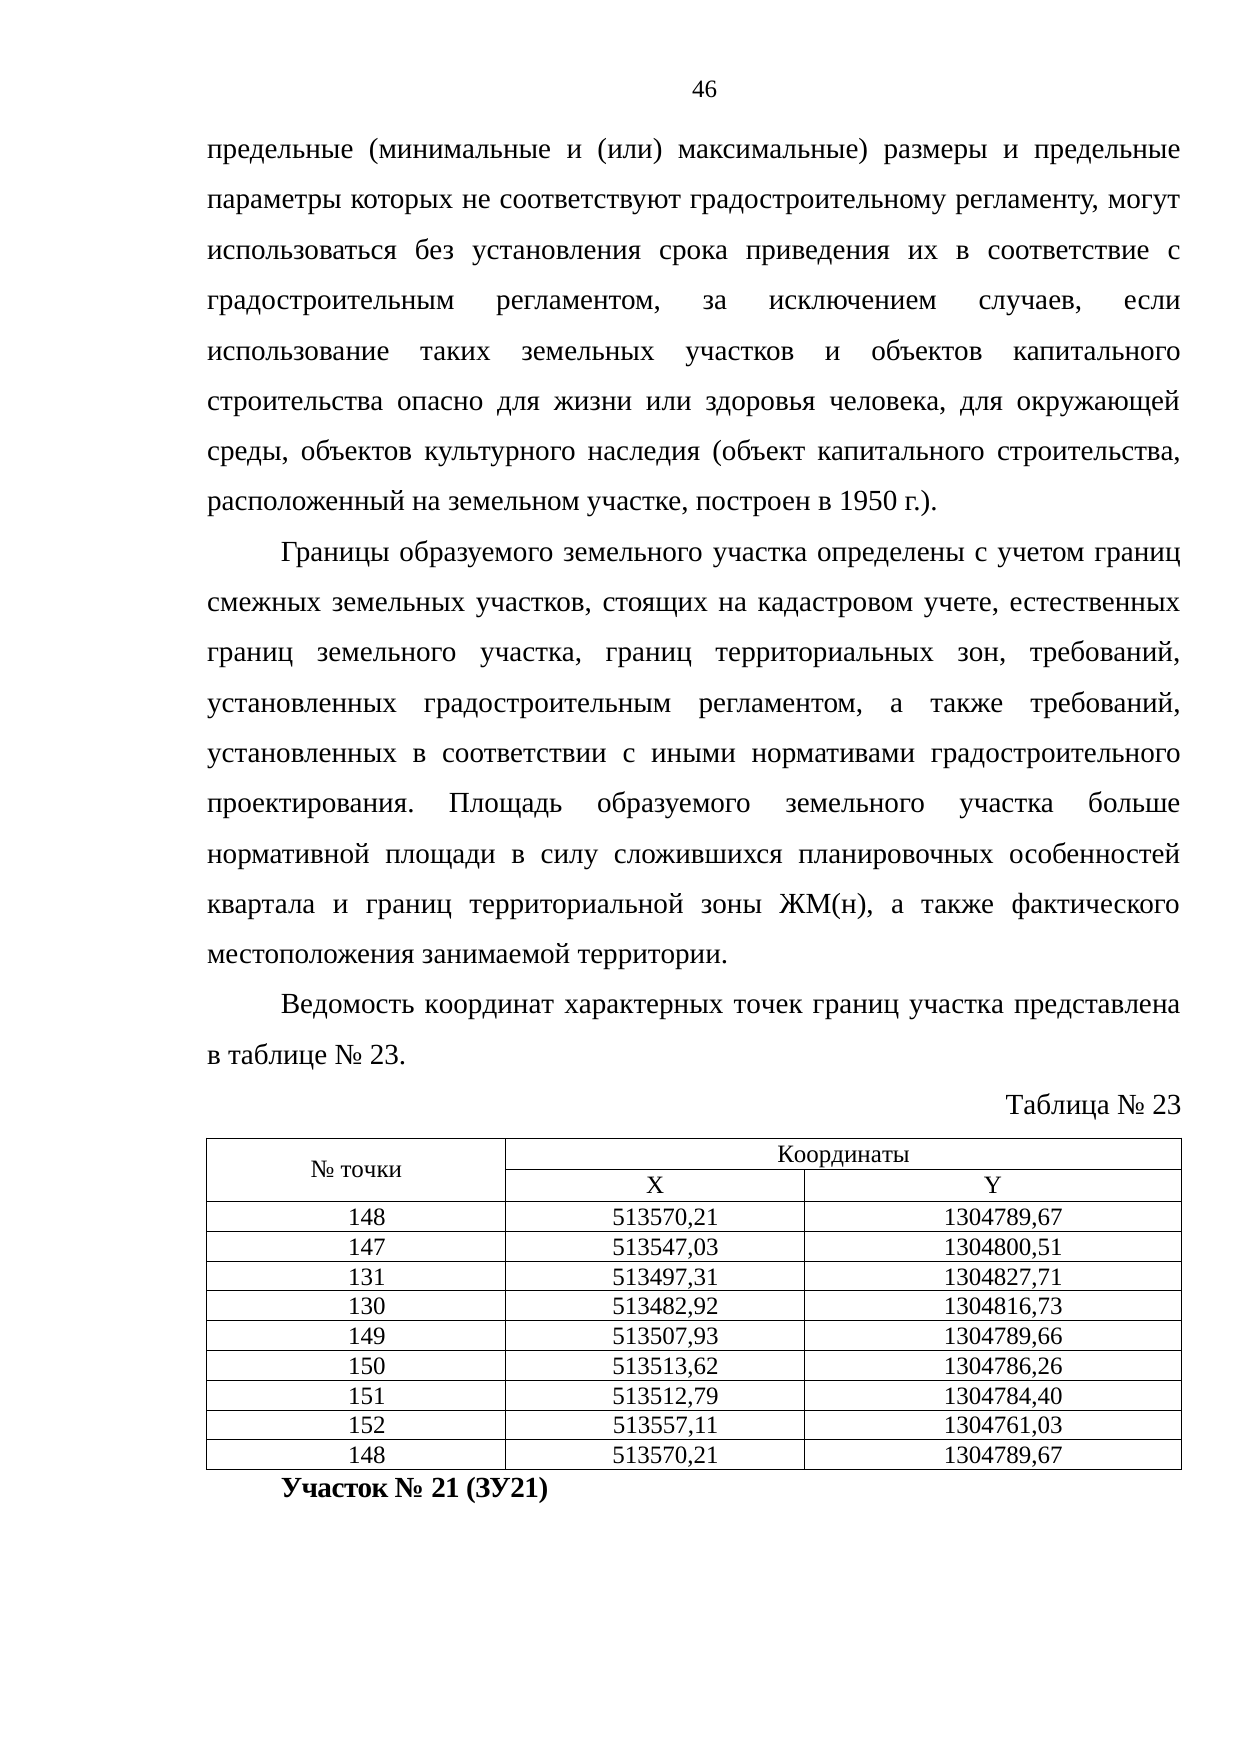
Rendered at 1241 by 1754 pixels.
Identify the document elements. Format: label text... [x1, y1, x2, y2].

table_cell X [506, 1170, 804, 1201]
table_cell 148 [207, 1440, 505, 1469]
table_cell 149 [207, 1321, 505, 1350]
table_cell 1304789,67 [805, 1440, 1181, 1469]
text Границы образуемого земельного участка определены с учетом границ смежных земельных участков, стоящих на кадастровом учете, естественных границ земельного участка, границ территориальных зон, требований, установленных градостроительным регламентом, а также требований, установленных в соответствии с иными нормативами градостроительного проектирования. Площадь образуемого земельного участка больше нормативной площади в силу сложившихся планировочных особенностей квартала и границ территориальной зоны ЖМ(н), а также фактического местоположения занимаемой территории. [207, 534, 1181, 970]
table_cell 1304786,26 [805, 1351, 1181, 1380]
table_cell 152 [207, 1411, 505, 1439]
text Таблица № 23 [207, 1087, 1181, 1121]
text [207, 131, 1181, 517]
table_cell 513497,31 [506, 1262, 804, 1290]
table_header Координаты [506, 1139, 1181, 1169]
table_cell 1304816,73 [805, 1291, 1181, 1320]
table_cell Y [805, 1170, 1181, 1201]
table_cell 513570,21 [506, 1440, 804, 1469]
table_cell 513570,21 [506, 1202, 804, 1231]
table_cell 513512,79 [506, 1381, 804, 1409]
table_header № точки [207, 1139, 505, 1201]
table_cell 151 [207, 1381, 505, 1409]
table_cell 150 [207, 1351, 505, 1380]
table_cell 1304761,03 [805, 1411, 1181, 1439]
table_cell 148 [207, 1202, 505, 1231]
table_cell 513557,11 [506, 1411, 804, 1439]
table_cell 1304789,66 [805, 1321, 1181, 1350]
table_cell 1304789,67 [805, 1202, 1181, 1231]
table_cell 1304784,40 [805, 1381, 1181, 1409]
table_cell 147 [207, 1232, 505, 1261]
table_cell 513513,62 [506, 1351, 804, 1380]
table_cell 1304827,71 [805, 1262, 1181, 1290]
table_cell 1304800,51 [805, 1232, 1181, 1261]
table_cell 130 [207, 1291, 505, 1320]
text Участок № 21 (ЗУ21) [207, 1470, 1181, 1504]
table_cell 513547,03 [506, 1232, 804, 1261]
text Ведомость координат характерных точек границ участка представлена в таблице № 23. [207, 987, 1181, 1071]
table_cell 131 [207, 1262, 505, 1290]
table_cell 513482,92 [506, 1291, 804, 1320]
table_cell 513507,93 [506, 1321, 804, 1350]
